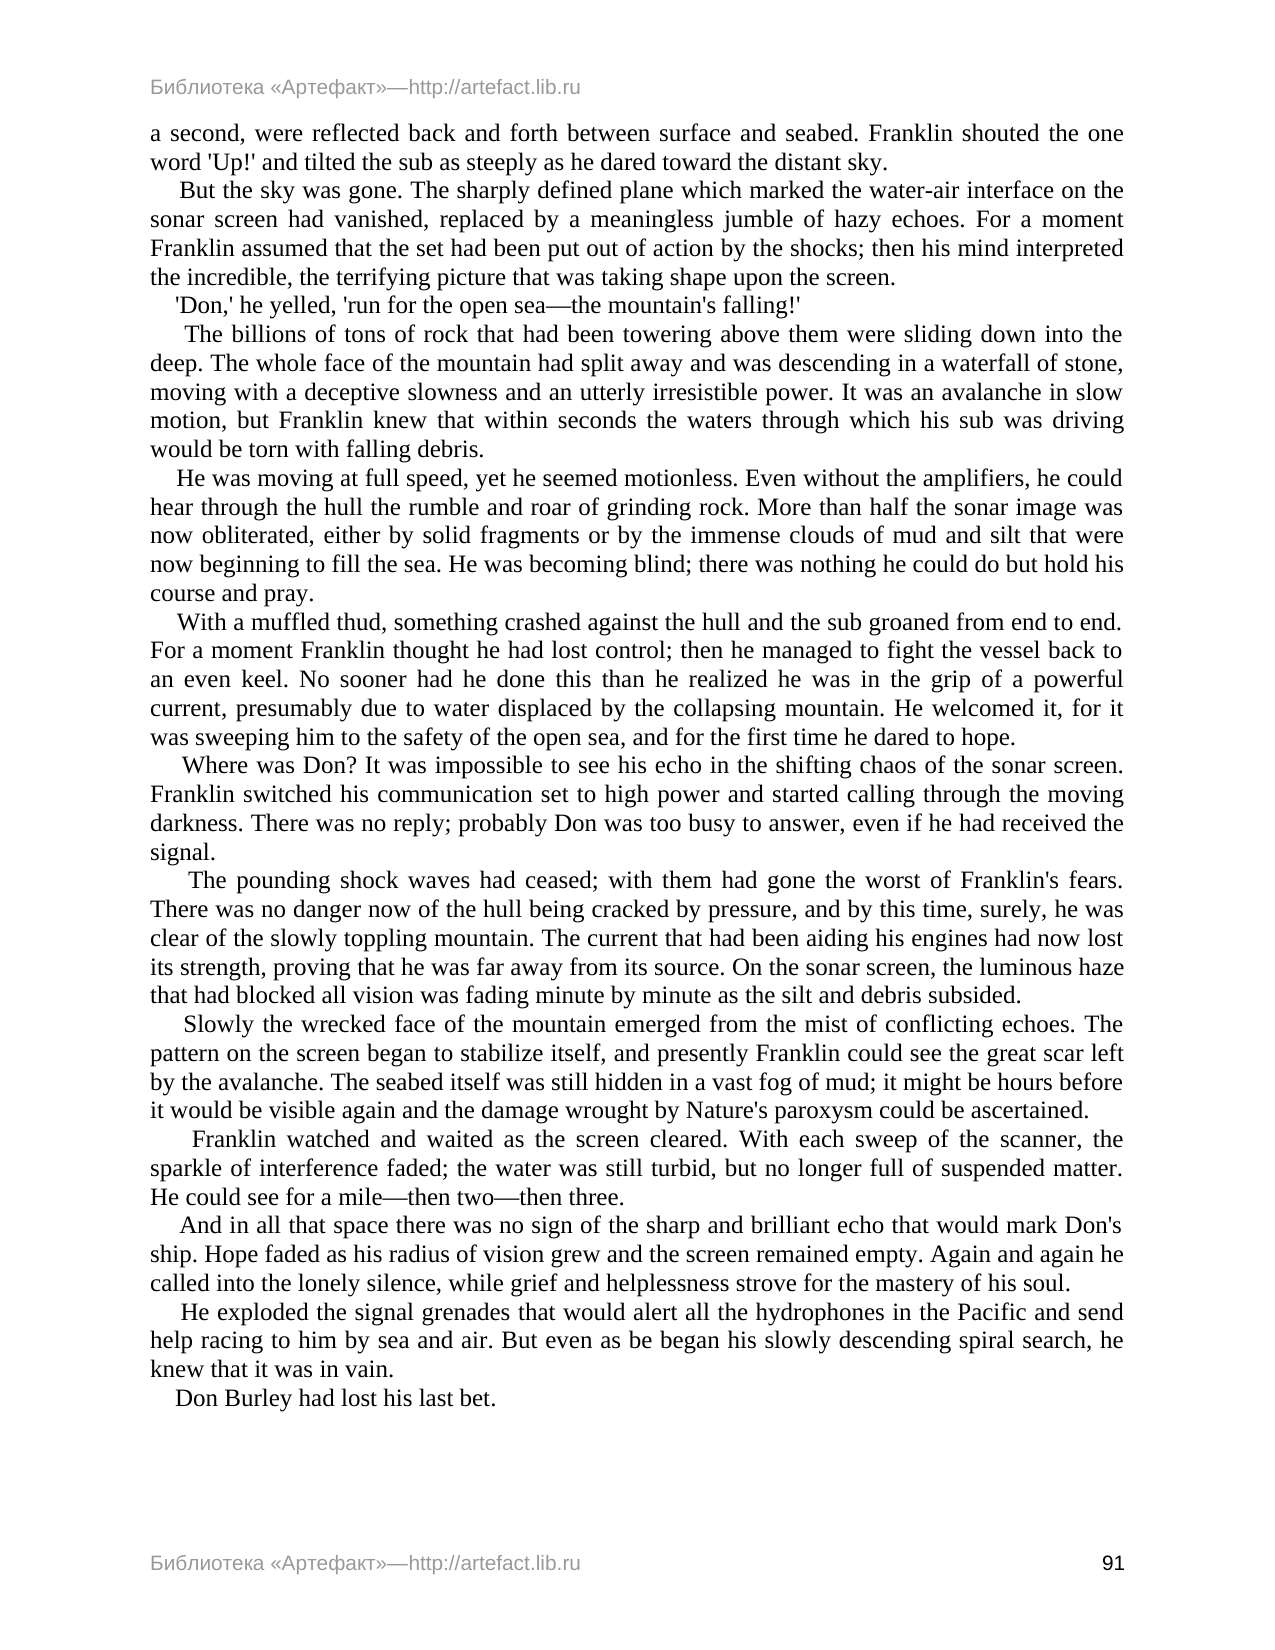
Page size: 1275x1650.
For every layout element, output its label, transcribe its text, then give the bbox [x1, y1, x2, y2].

text Slowly the wrecked face of the mountain emerged from the mist of conflicting echoes. The pattern on the screen began to stabilize itself, and presently Franklin could see the great scar left by the avalanche. The seabed itself was still hidden in a vast fog of mud; it might be hours before it would be visible again and the damage wrought by Nature's paroxysm could be ascertained. [150, 1009, 1125, 1124]
text But the sky was gone. The sharply defined plane which marked the water-air interface on the sonar screen had vanished, replaced by a meaningless jumble of hazy echoes. For a moment Franklin assumed that the set had been put out of action by the shocks; then his mind interpreted the incredible, the terrifying picture that was taking shape upon the screen. [150, 176, 1125, 291]
text The billions of tons of rock that had been towering above them were sliding down into the deep. The whole face of the mountain had split away and was descending in a waterfall of stone, moving with a deceptive slowness and an utterly irresistible power. It was an avalanche in slow motion, but Franklin knew that within seconds the waters through which his sub was driving would be torn with falling debris. [150, 319, 1125, 463]
text The pounding shock waves had ceased; with them had gone the worst of Franklin's fears. There was no danger now of the hull being cracked by pressure, and by this time, surely, he was clear of the slowly toppling mountain. The current that had been aiding his engines had now lost its strength, proving that he was far away from its source. On the sonar screen, the luminous haze that had blocked all vision was fading minute by minute as the silt and debris subsided. [150, 866, 1125, 1009]
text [150, 118, 1125, 176]
text With a muffled thud, something crashed against the hull and the sub groaned from end to end. For a moment Franklin thought he had lost control; then he managed to fight the vessel back to an even keel. No sooner had he done this than he realized he was in the grip of a powerful current, presumably due to water displaced by the collapsing mountain. He welcomed it, for it was sweeping him to the safety of the open sea, and for the first time he dared to hope. [150, 607, 1125, 751]
text He exploded the signal grenades that would alert all the hydrophones in the Pacific and send help racing to him by sea and air. But even as be began his slowly descending spiral search, he knew that it was in vain. [150, 1297, 1125, 1383]
text He was moving at full speed, yet he seemed motionless. Even without the amplifiers, he could hear through the hull the rumble and roar of grinding rock. More than half the sonar image was now obliterated, either by solid fragments or by the immense clouds of mud and silt that were now beginning to fill the sea. He was becoming blind; there was nothing he could do but hold his course and pray. [150, 463, 1125, 607]
text And in all that space there was no sign of the sharp and brilliant echo that would mark Don's ship. Hope faded as his radius of vision grew and the screen remained empty. Again and again he called into the lonely silence, while grief and helplessness strove for the mastery of his soul. [150, 1211, 1125, 1297]
text 'Don,' he yelled, 'run for the open sea—the mountain's falling!' [150, 291, 1125, 319]
text Franklin watched and waited as the screen cleared. With each sweep of the scanner, the sparkle of interference faded; the water was still turbid, but no longer full of suspended matter. He could see for a mile—then two—then three. [150, 1124, 1125, 1211]
text Where was Don? It was impossible to see his echo in the shifting chaos of the sonar screen. Franklin switched his communication set to high power and started calling through the moving darkness. There was no reply; probably Don was too busy to answer, even if he had received the signal. [150, 751, 1125, 866]
text Don Burley had lost his last bet. [150, 1383, 1125, 1412]
